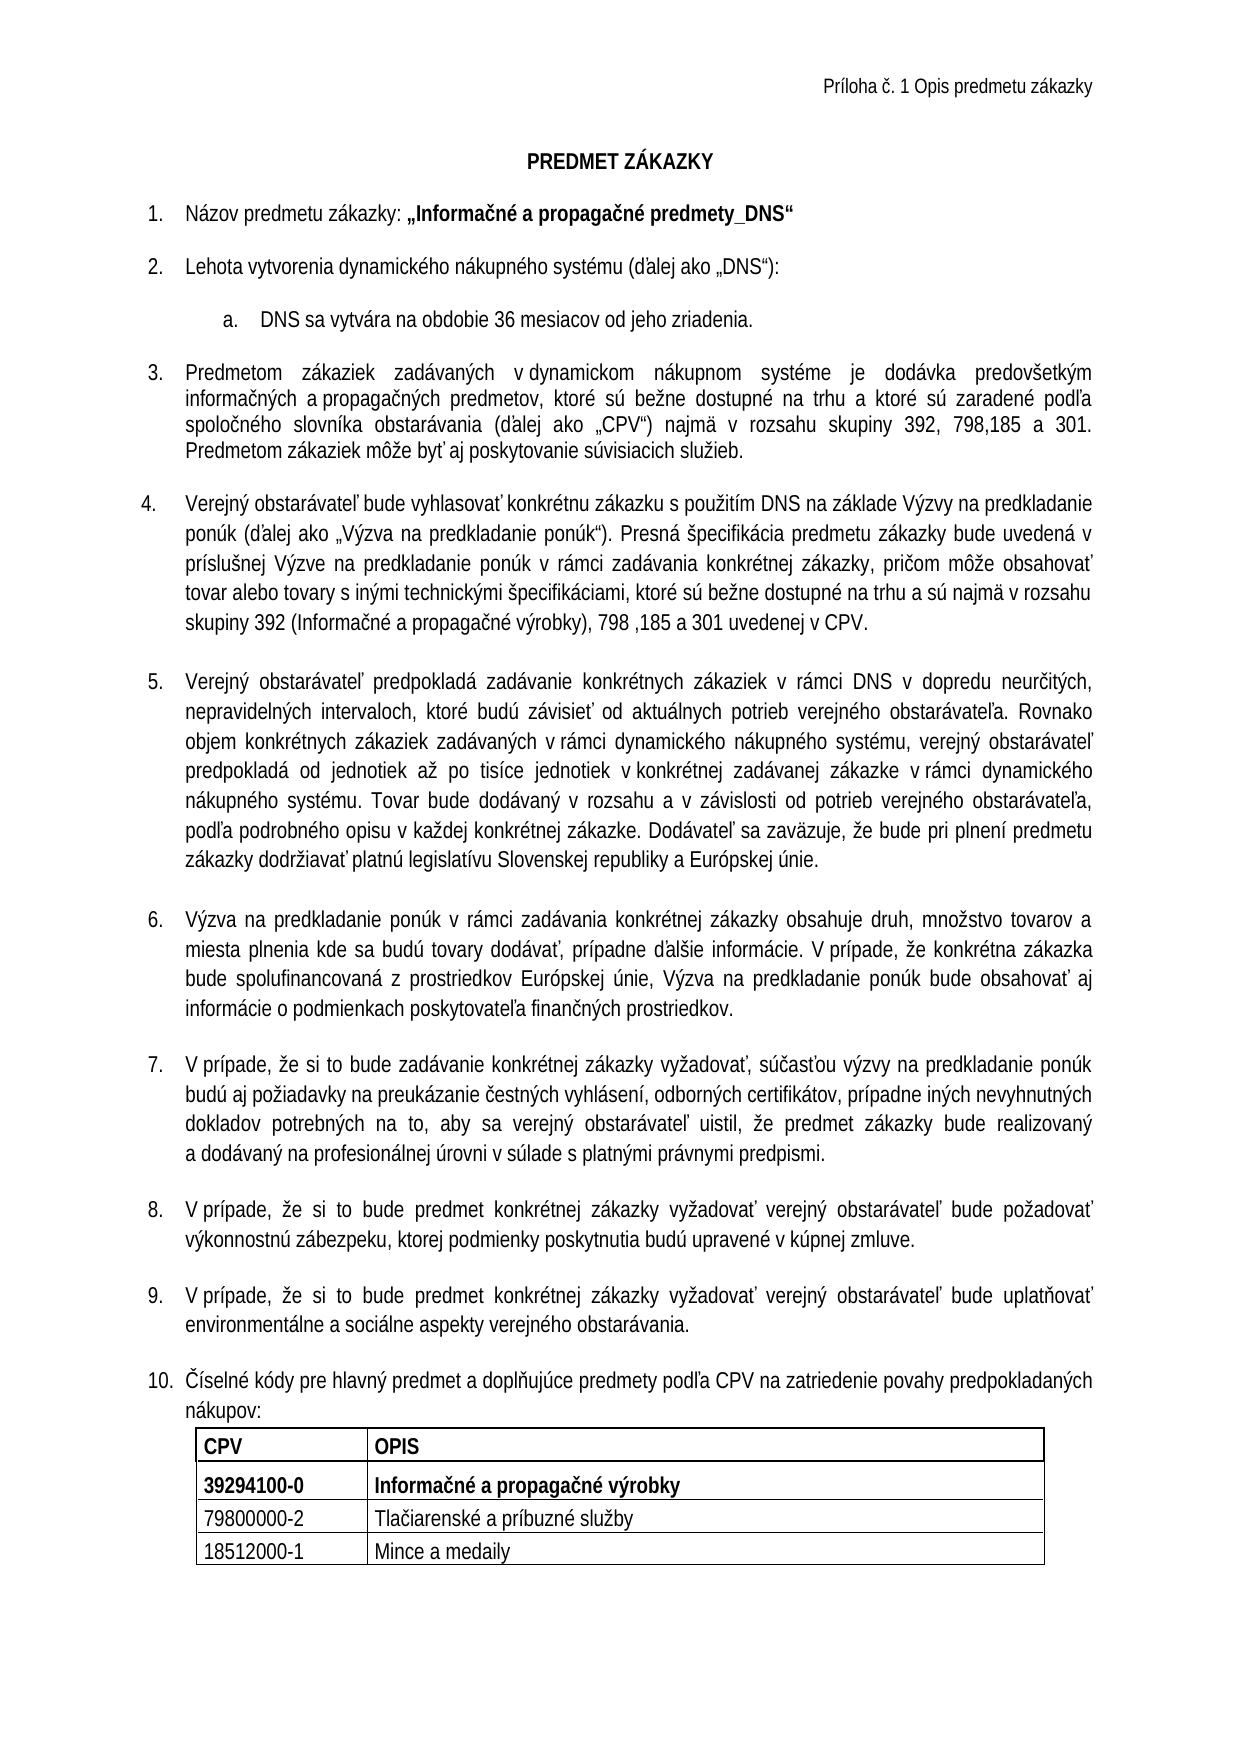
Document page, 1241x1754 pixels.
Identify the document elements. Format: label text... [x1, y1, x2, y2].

list V prípade, že si to bude predmet konkrétnej zákazky vyžadovať verejný obstarávateľ bude uplatňovať environmentálne a sociálne aspekty verejného obstarávania. [148, 1282, 1093, 1338]
table_cell Mince a medaily [368, 1532, 1044, 1564]
list Výzva na predkladanie ponúk v rámci zadávania konkrétnej zákazky obsahuje druh, množstvo tovarov a miesta plnenia kde sa budú tovary dodávať, prípadne ďalšie informácie. V prípade, že konkrétna zákazka bude spolufinancovaná z prostriedkov Európskej únie, Výzva na predkladanie ponúk bude obsahovať aj informácie o podmienkach poskytovateľa finančných prostriedkov. [148, 906, 1093, 1021]
table_cell 18512000-1 [197, 1533, 367, 1564]
list Lehota vytvorenia dynamického nákupného systému (ďalej ako „DNS“): [148, 253, 1093, 279]
list Názov predmetu zákazky: „Informačné a propagačné predmety_DNS“ [148, 200, 1093, 227]
table_cell 39294100-0 [197, 1461, 367, 1499]
list Predmetom zákaziek zadávaných v dynamickom nákupnom systéme je dodávka predovšetkým informačných a propagačných predmetov, ktoré sú bežne dostupné na trhu a ktoré sú zaradené podľa spoločného slovníka obstarávania (ďalej ako „CPV“) najmä v rozsahu skupiny 392, 798,185 a 301. Predmetom zákaziek môže byť aj poskytovanie súvisiacich služieb. [148, 358, 1093, 464]
table_header CPV [197, 1429, 367, 1460]
list Verejný obstarávateľ predpokladá zadávanie konkrétnych zákaziek v rámci DNS v dopredu neurčitých, nepravidelných intervaloch, ktoré budú závisieť od aktuálnych potrieb verejného obstarávateľa. Rovnako objem konkrétnych zákaziek zadávaných v rámci dynamického nákupného systému, verejný obstarávateľ predpokladá od jednotiek až po tisíce jednotiek v konkrétnej zadávanej zákazke v rámci dynamického nákupného systému. Tovar bude dodávaný v rozsahu a v závislosti od potrieb verejného obstarávateľa, podľa podrobného opisu v každej konkrétnej zákazke. Dodávateľ sa zaväzuje, že bude pri plnení predmetu zákazky dodržiavať platnú legislatívu Slovenskej republiky a Európskej únie. [148, 668, 1093, 873]
list V prípade, že si to bude predmet konkrétnej zákazky vyžadovať verejný obstarávateľ bude požadovať výkonnostnú zábezpeku, ktorej podmienky poskytnutia budú upravené v kúpnej zmluve. [148, 1196, 1093, 1252]
text PREDMET ZÁKAZKY [148, 148, 1093, 174]
list V prípade, že si to bude zadávanie konkrétnej zákazky vyžadovať, súčasťou výzvy na predkladanie ponúk budú aj požiadavky na preukázanie čestných vyhlásení, odborných certifikátov, prípadne iných nevyhnutných dokladov potrebných na to, aby sa verejný obstarávateľ uistil, že predmet zákazky bude realizovaný a dodávaný na profesionálnej úrovni v súlade s platnými právnymi predpismi. [148, 1051, 1093, 1166]
table_header OPIS [368, 1429, 1043, 1460]
list DNS sa vytvára na obdobie 36 mesiacov od jeho zriadenia. [223, 306, 1093, 332]
list Číselné kódy pre hlavný predmet a doplňujúce predmety podľa CPV na zatriedenie povahy predpokladaných nákupov: [148, 1367, 1093, 1423]
table_cell Tlačiarenské a príbuzné služby [368, 1499, 1044, 1532]
table_cell 79800000-2 [197, 1500, 367, 1532]
table_cell Informačné a propagačné výrobky [368, 1462, 1044, 1499]
list Verejný obstarávateľ bude vyhlasovať konkrétnu zákazku s použitím DNS na základe Výzvy na predkladanie ponúk (ďalej ako „Výzva na predkladanie ponúk“). Presná špecifikácia predmetu zákazky bude uvedená v príslušnej Výzve na predkladanie ponúk v rámci zadávania konkrétnej zákazky, pričom môže obsahovať tovar alebo tovary s inými technickými špecifikáciami, ktoré sú bežne dostupné na trhu a sú najmä v rozsahu skupiny 392 (Informačné a propagačné výrobky), 798 ,185 a 301 uvedenej v CPV. [141, 490, 1093, 635]
